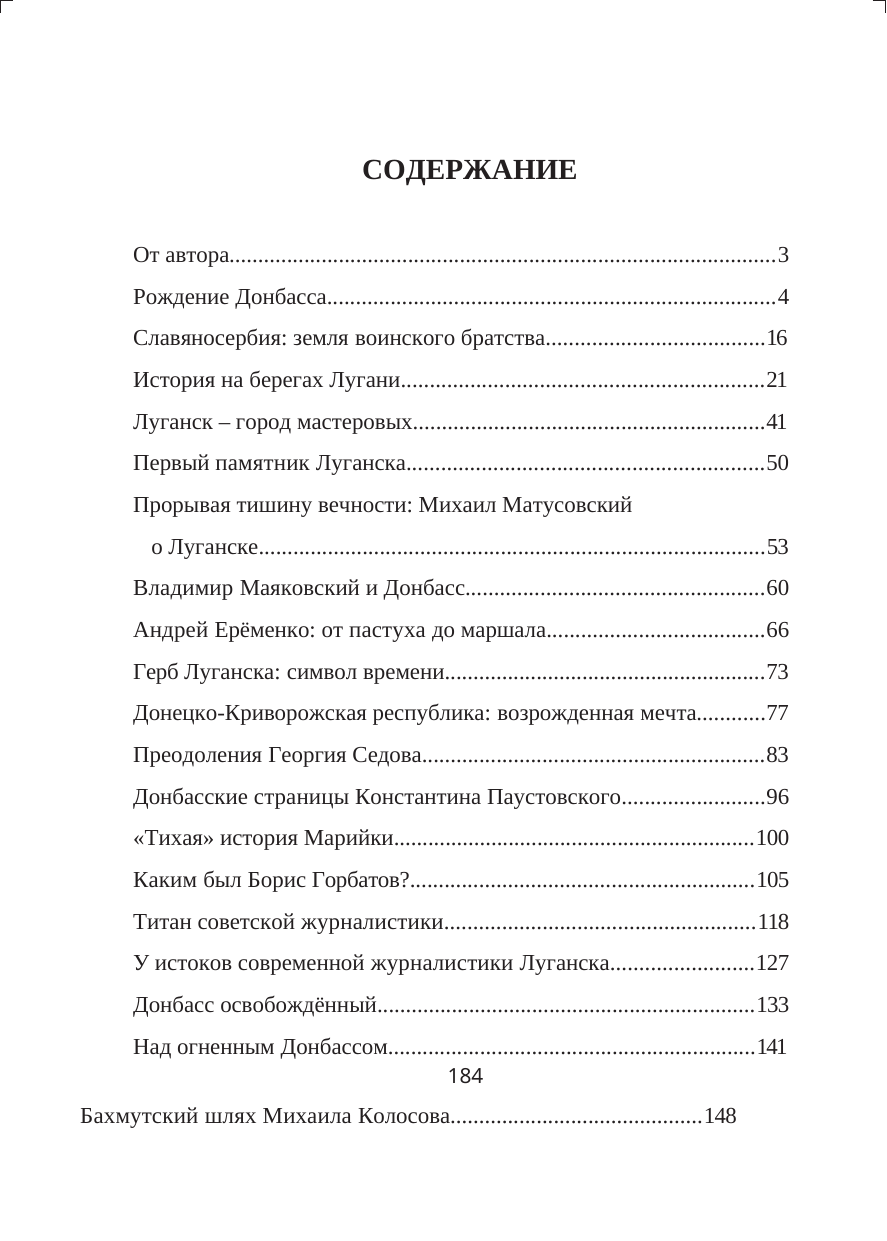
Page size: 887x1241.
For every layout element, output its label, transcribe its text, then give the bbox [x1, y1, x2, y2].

subtitle СОДЕРЖАНИЕ [124, 152, 816, 185]
